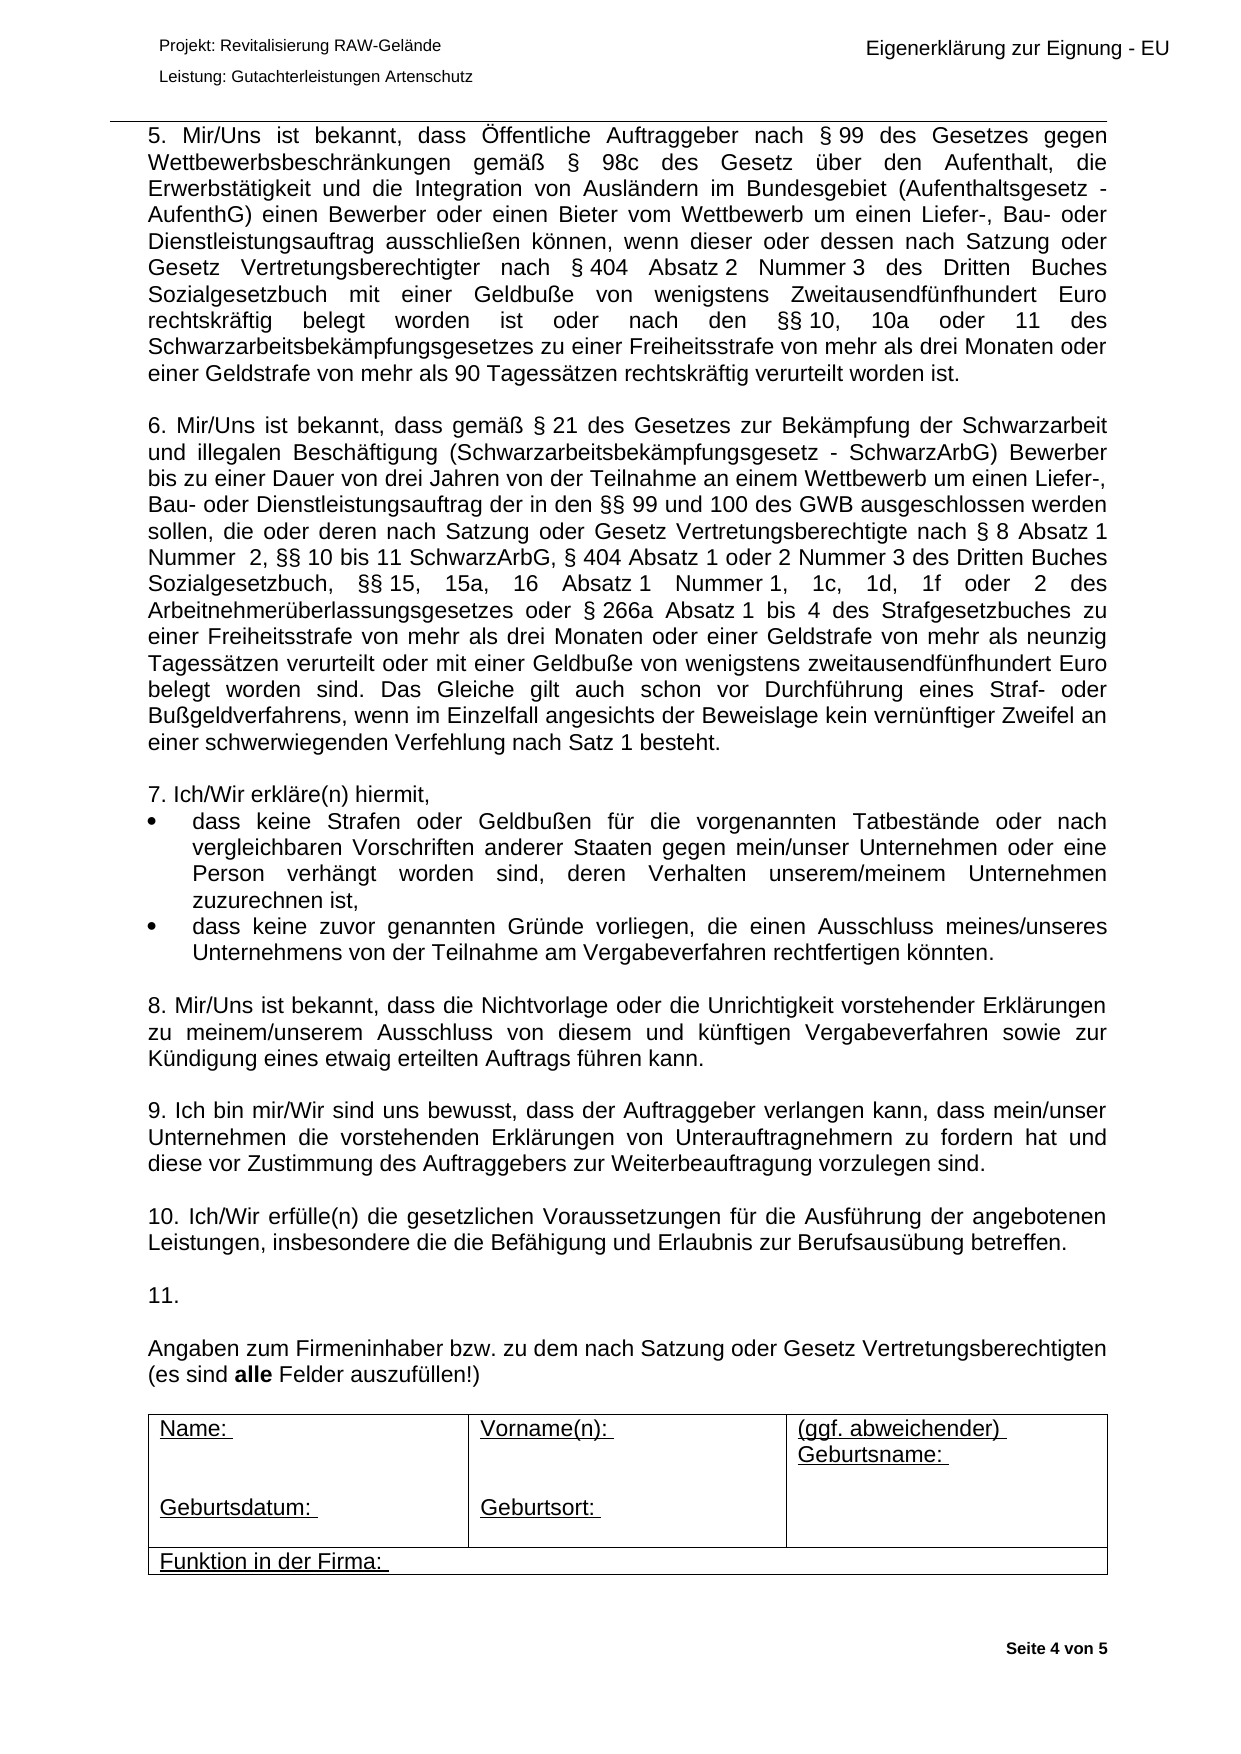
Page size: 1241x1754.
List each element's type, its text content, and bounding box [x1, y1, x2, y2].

text (es sind alle Felder auszufüllen!) [148, 1361, 1107, 1387]
text 7. Ich/Wir erkläre(n) hiermit, [148, 781, 1107, 808]
list dass keine Strafen oder Geldbußen für die vorgenannten Tatbestände oder nach vergleichbaren Vorschriften anderer Staaten gegen mein/unser Unternehmen oder eine Person verhängt worden sind, deren Verhalten unserem/meinem Unternehmen zuzurechnen ist, [148, 808, 1107, 913]
table_header Name: Geburtsdatum: [149, 1415, 468, 1547]
text 6. Mir/Uns ist bekannt, dass gemäß § 21 des Gesetzes zur Bekämpfung der Schwarzarbeit und illegalen Beschäftigung (Schwarzarbeitsbekämpfungsgesetz - SchwarzArbG) Bewerber bis zu einer Dauer von drei Jahren von der Teilnahme an einem Wettbewerb um einen Liefer-, Bau- oder Dienstleistungsauftrag der in den §§ 99 und 100 des GWB ausgeschlossen werden sollen, die oder deren nach Satzung oder Gesetz Vertretungsberechtigte nach § 8 Absatz 1 Nummer 2, §§ 10 bis 11 SchwarzArbG, § 404 Absatz 1 oder 2 Nummer 3 des Dritten Buches Sozialgesetzbuch, §§ 15, 15a, 16 Absatz 1 Nummer 1, 1c, 1d, 1f oder 2 des Arbeitnehmerüberlassungsgesetzes oder § 266a Absatz 1 bis 4 des Strafgesetzbuches zu einer Freiheitsstrafe von mehr als drei Monaten oder einer Geldstrafe von mehr als neunzig Tagessätzen verurteilt oder mit einer Geldbuße von wenigstens zweitausendfünfhundert Euro belegt worden sind. Das Gleiche gilt auch schon vor Durchführung eines Straf- oder Bußgeldverfahrens, wenn im Einzelfall angesichts der Beweislage kein vernünftiger Zweifel an einer schwerwiegenden Verfehlung nach Satz 1 besteht. [148, 412, 1107, 755]
table_header (ggf. abweichender) Geburtsname: [787, 1415, 1107, 1547]
text 8. Mir/Uns ist bekannt, dass die Nichtvorlage oder die Unrichtigkeit vorstehender Erklärungen zu meinem/unserem Ausschluss von diesem und künftigen Vergabeverfahren sowie zur Kündigung eines etwaig erteilten Auftrags führen kann. [148, 992, 1107, 1071]
text Angaben zum Firmeninhaber bzw. zu dem nach Satzung oder Gesetz Vertretungsberechtigten [148, 1335, 1107, 1361]
text 5. Mir/Uns ist bekannt, dass Öffentliche Auftraggeber nach § 99 des Gesetzes gegen Wettbewerbsbeschränkungen gemäß § 98c des Gesetz über den Aufenthalt, die Erwerbstätigkeit und die Integration von Ausländern im Bundesgebiet (Aufenthaltsgesetz - AufenthG) einen Bewerber oder einen Bieter vom Wettbewerb um einen Liefer-, Bau- oder Dienstleistungsauftrag ausschließen können, wenn dieser oder dessen nach Satzung oder Gesetz Vertretungsberechtigter nach § 404 Absatz 2 Nummer 3 des Dritten Buches Sozialgesetzbuch mit einer Geldbuße von wenigstens Zweitausendfünfhundert Euro rechtskräftig belegt worden ist oder nach den §§ 10, 10a oder 11 des Schwarzarbeitsbekämpfungsgesetzes zu einer Freiheitsstrafe von mehr als drei Monaten oder einer Geldstrafe von mehr als 90 Tagessätzen rechtskräftig verurteilt worden ist. [148, 122, 1107, 386]
text 9. Ich bin mir/Wir sind uns bewusst, dass der Auftraggeber verlangen kann, dass mein/unser Unternehmen die vorstehenden Erklärungen von Unterauftragnehmern zu fordern hat und diese vor Zustimmung des Auftraggebers zur Weiterbeauftragung vorzulegen sind. [148, 1097, 1107, 1177]
table_cell Funktion in der Firma: [149, 1548, 1107, 1574]
list dass keine zuvor genannten Gründe vorliegen, die einen Ausschluss meines/unseres Unternehmens von der Teilnahme am Vergabeverfahren rechtfertigen könnten. [148, 913, 1107, 966]
text 10. Ich/Wir erfülle(n) die gesetzlichen Voraussetzungen für die Ausführung der angebotenen Leistungen, insbesondere die die Befähigung und Erlaubnis zur Berufsausübung betreffen. [148, 1203, 1107, 1256]
table_header Vorname(n): Geburtsort: [469, 1415, 786, 1547]
text 11. [148, 1282, 1107, 1308]
